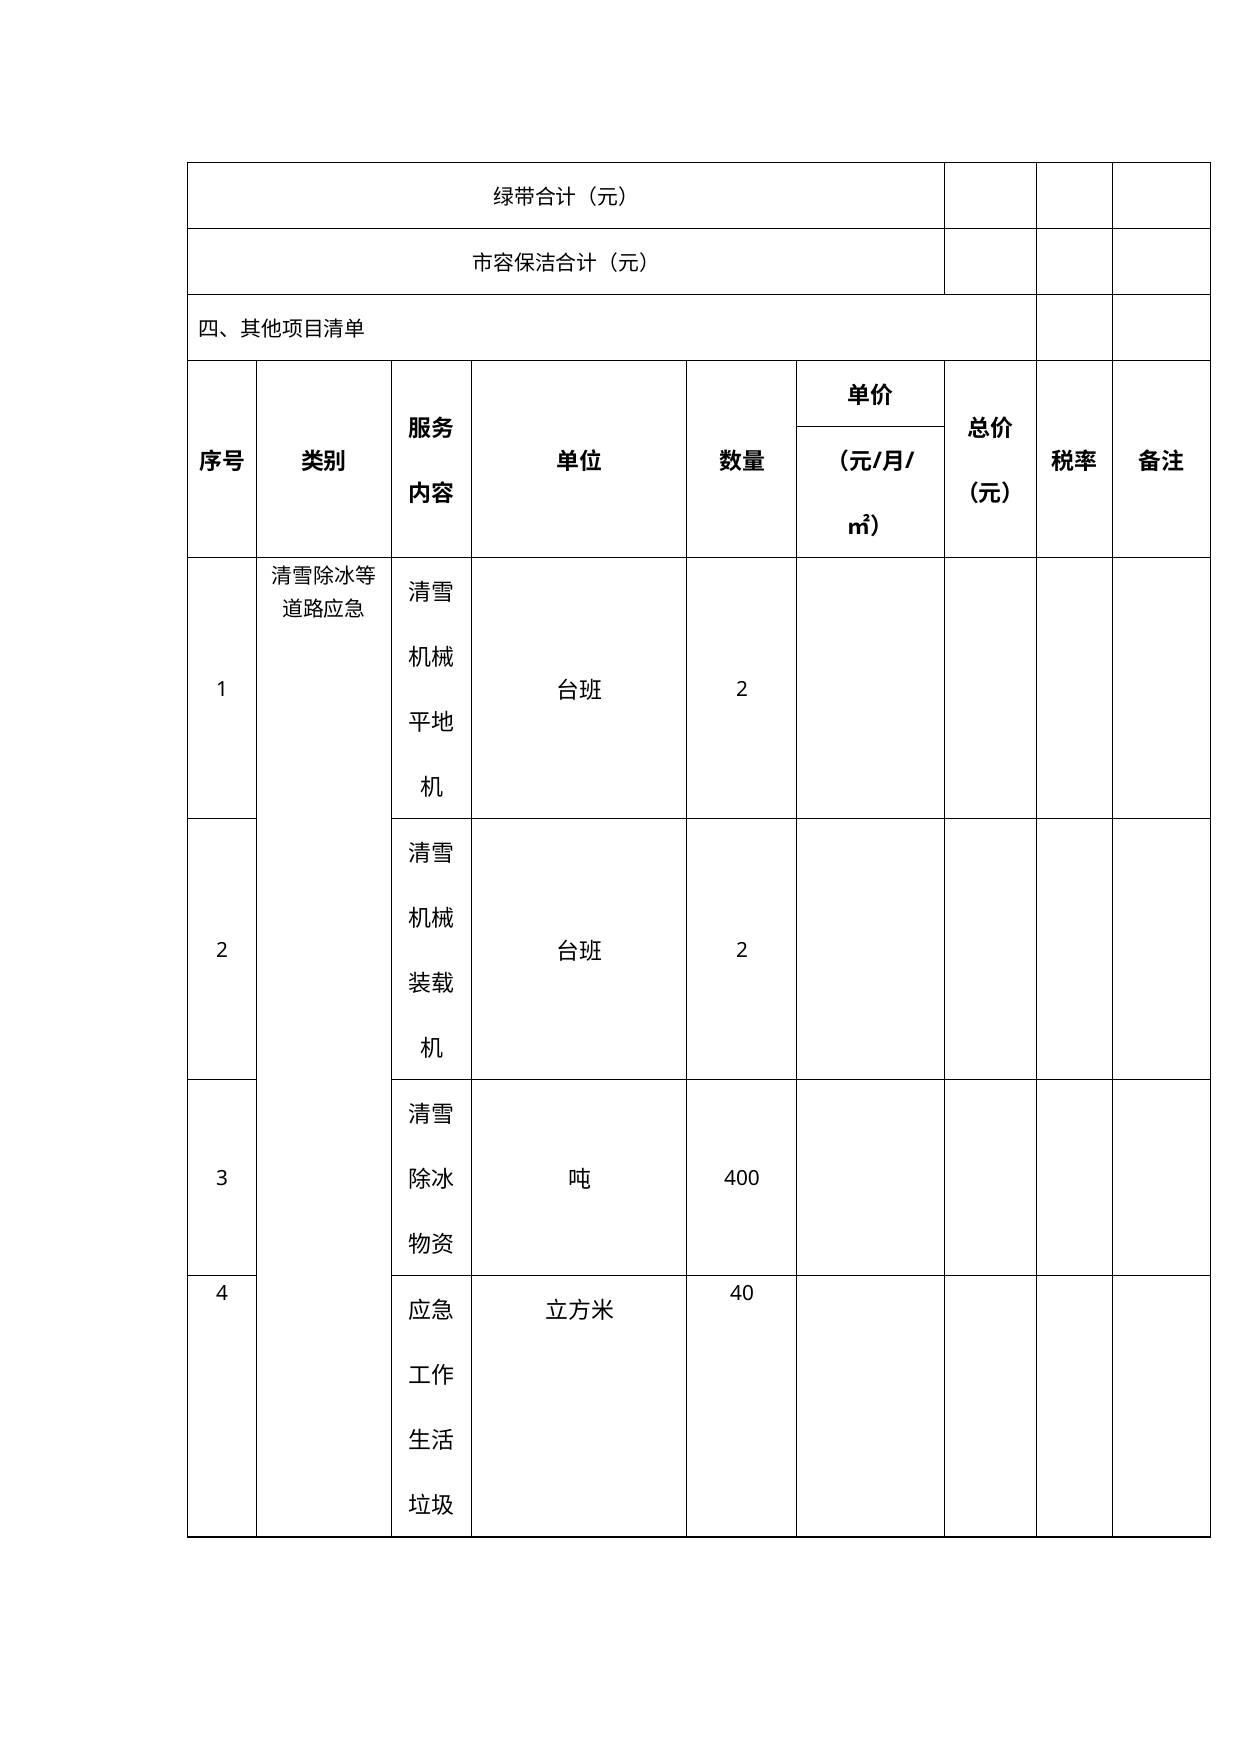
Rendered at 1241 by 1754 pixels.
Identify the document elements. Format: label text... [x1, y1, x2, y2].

table_cell 税率 [1037, 361, 1112, 557]
table_cell 立方米 [472, 1276, 686, 1536]
table_cell 4 [188, 1276, 256, 1536]
table_cell [1037, 1276, 1112, 1536]
table_cell [945, 819, 1036, 1079]
table_cell [945, 229, 1036, 294]
table_cell 数量 [687, 361, 796, 557]
table_cell （元/月/㎡） [797, 427, 944, 557]
table_cell 清雪除冰物资 [392, 1080, 471, 1275]
table_cell 清雪机械平地机 [392, 558, 471, 818]
table_cell 备注 [1113, 361, 1210, 557]
table_cell [1113, 1080, 1210, 1275]
table_cell 市容保洁合计（元） [188, 229, 944, 294]
table_cell [1113, 1276, 1210, 1536]
table_cell 2 [188, 819, 256, 1079]
table_cell [797, 1080, 944, 1275]
table_cell [1037, 558, 1112, 818]
table_cell [797, 1276, 944, 1536]
table_cell [945, 1080, 1036, 1275]
table_cell 400 [687, 1080, 796, 1275]
table_cell [1113, 163, 1210, 228]
table_cell [945, 163, 1036, 228]
table_cell 2 [687, 558, 796, 818]
table_cell [797, 819, 944, 1079]
table_cell 2 [687, 819, 796, 1079]
table_cell [797, 558, 944, 818]
table_cell [945, 558, 1036, 818]
table_cell 绿带合计（元） [188, 163, 944, 228]
table_cell [945, 1276, 1036, 1536]
table_cell 清雪机械装载机 [392, 819, 471, 1079]
table_cell [1113, 229, 1210, 294]
table_cell 40 [687, 1276, 796, 1536]
table_cell [1037, 163, 1112, 228]
table_cell 1 [188, 558, 256, 818]
table_cell 类别 [257, 361, 391, 557]
table_cell 服务内容 [392, 361, 471, 557]
table_cell [1037, 819, 1112, 1079]
table_cell [1113, 295, 1210, 360]
table_cell [1113, 819, 1210, 1079]
table_cell 总价（元） [945, 361, 1036, 557]
table_cell [1037, 229, 1112, 294]
table_cell 序号 [188, 361, 256, 557]
table_cell [1113, 558, 1210, 818]
table_cell 台班 [472, 819, 686, 1079]
table_cell 3 [188, 1080, 256, 1275]
table_cell 单价 [797, 361, 944, 426]
table_cell 单位 [472, 361, 686, 557]
table_cell 四、其他项目清单 [188, 295, 1036, 360]
table_cell 清雪除冰等道路应急 [257, 558, 391, 1536]
table_cell [1037, 1080, 1112, 1275]
table_cell [1037, 295, 1112, 360]
table_cell 台班 [472, 558, 686, 818]
table_cell 应急工作生活垃圾清理 [392, 1276, 471, 1536]
table_cell 吨 [472, 1080, 686, 1275]
